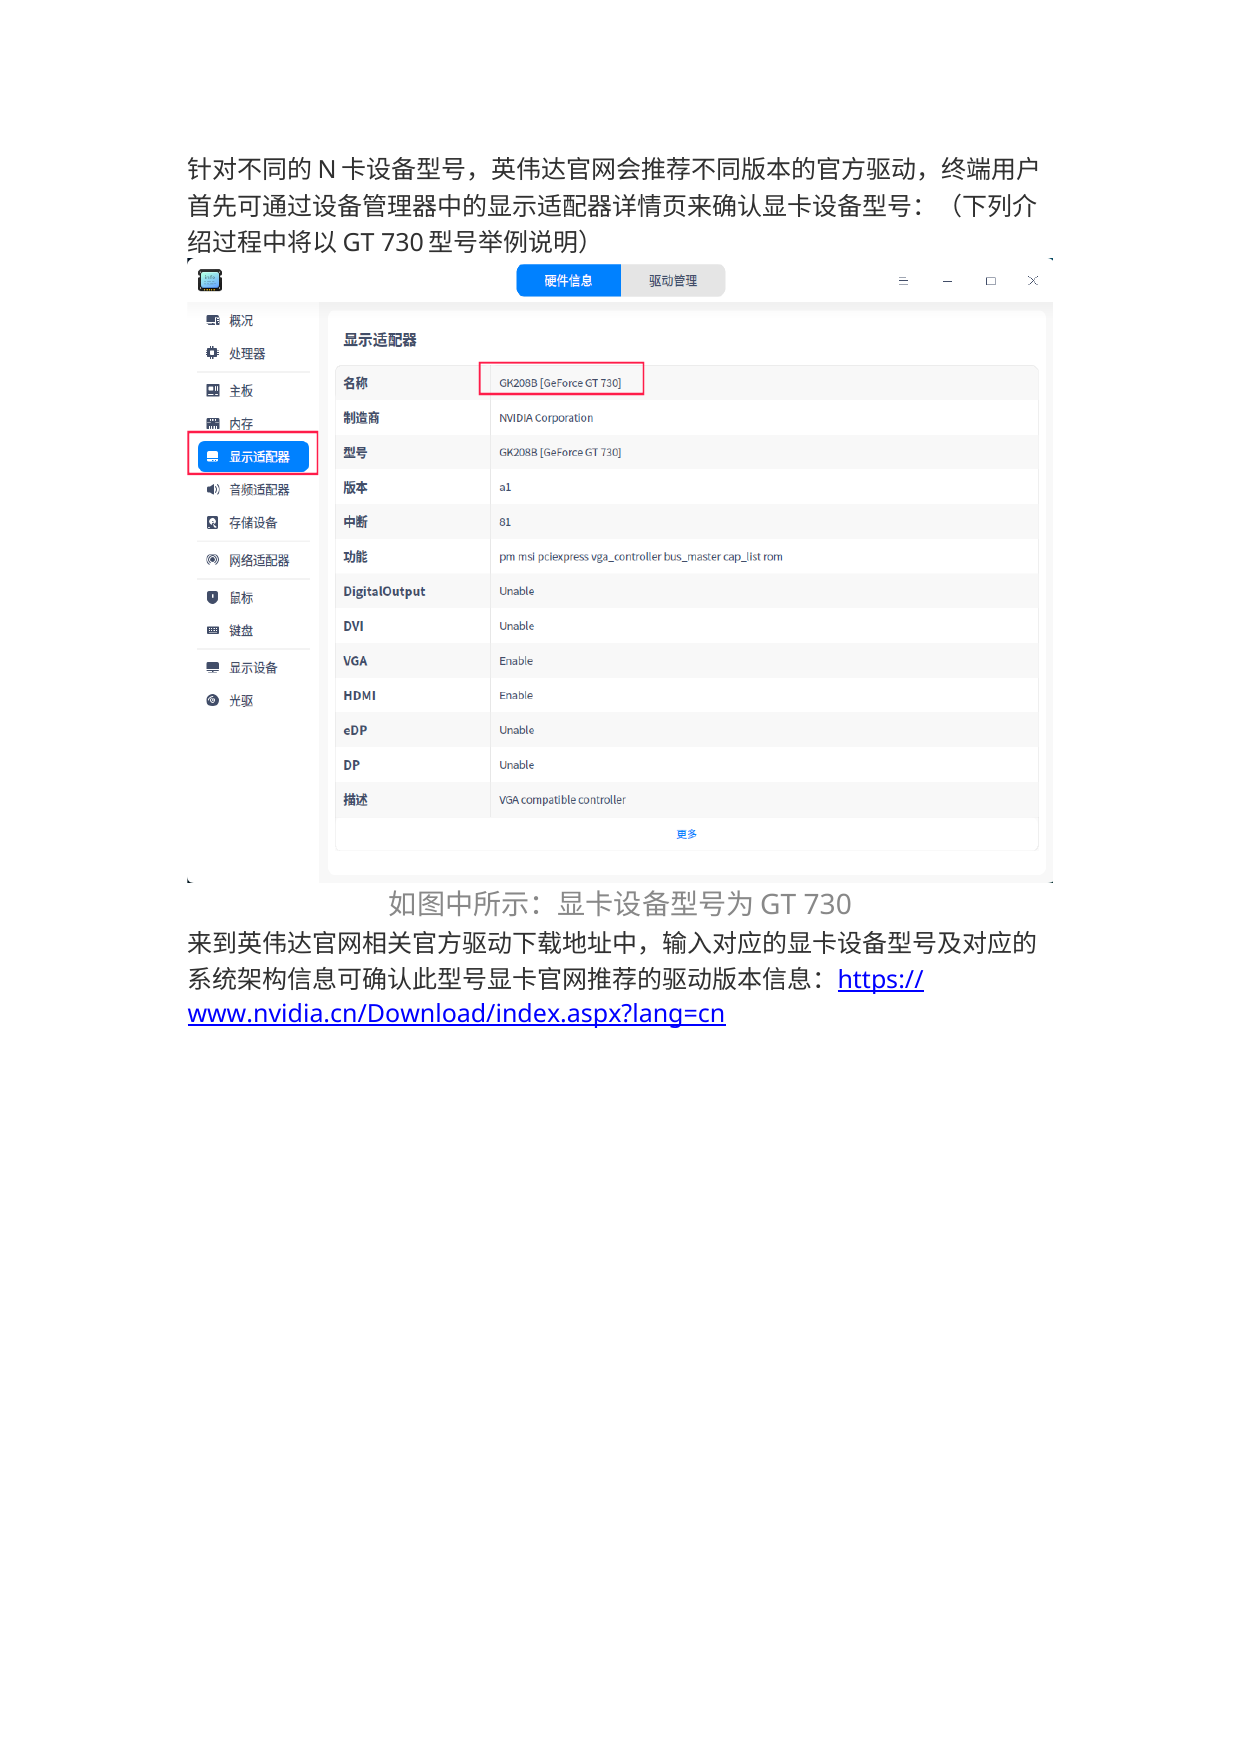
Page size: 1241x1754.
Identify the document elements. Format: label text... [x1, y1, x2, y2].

text 如图中所示：显卡设备型号为GT 730 [187, 883, 1053, 923]
picture [187, 258, 1053, 883]
text 针对不同的N卡设备型号，英伟达官网会推荐不同版本的官方驱动，终端用户首先可通过设备管理器中的显示适配器详情页来确认显卡设备型号：（下列介绍过程中将以GT 730型号举例说明） [187, 150, 1053, 258]
text 来到英伟达官网相关官方驱动下载地址中，输入对应的显卡设备型号及对应的系统架构信息可确认此型号显卡官网推荐的驱动版本信息：https://www.nvidia.cn/Download/index.aspx?lang=cn [187, 923, 1053, 1029]
